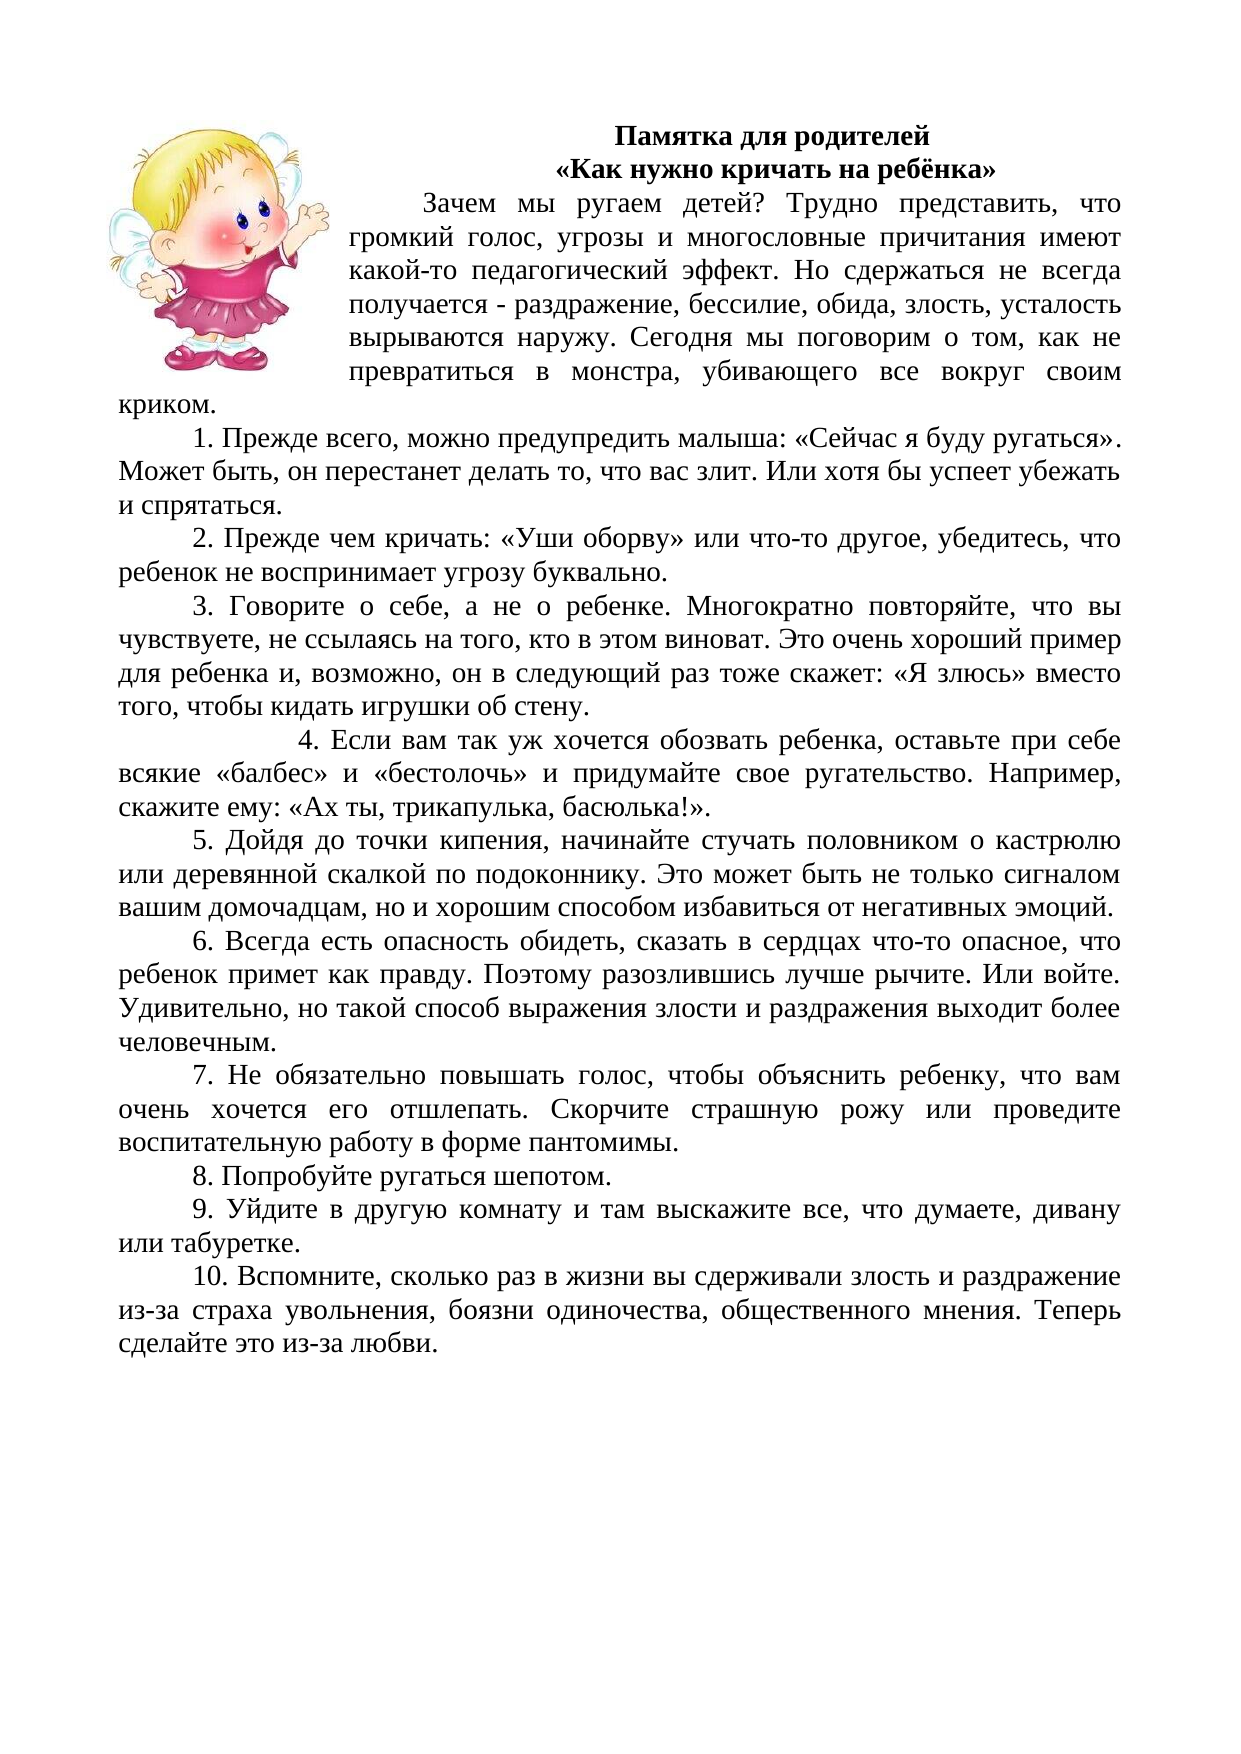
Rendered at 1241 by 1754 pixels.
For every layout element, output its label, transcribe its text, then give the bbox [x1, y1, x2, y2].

text 8. Попробуйте ругаться шепотом. [118, 1158, 1122, 1191]
text 7. Не обязательно повышать голос, чтобы объяснить ребенку, что вам очень хочется его отшлепать. Скорчите страшную рожу или проведите воспитательную работу в форме пантомимы. [118, 1057, 1122, 1158]
text 6. Всегда есть опасность обидеть, сказать в сердцах что-то опасное, что ребенок примет как правду. Поэтому разозлившись лучше рычите. Или войте. Удивительно, но такой способ выражения злости и раздражения выходит более человечным. [118, 923, 1122, 1057]
text 2. Прежде чем кричать: «Уши оборву» или что-то другое, убедитесь, что ребенок не воспринимает угрозу буквально. [118, 521, 1122, 588]
text 1. Прежде всего, можно предупредить малыша: «Сейчас я буду ругаться». Может быть, он перестанет делать то, что вас злит. Или хотя бы успеет убежать и спрятаться. [118, 420, 1122, 521]
text Зачем мы ругаем детей? Трудно представить, что громкий голос, угрозы и многословные причитания имеют какой-то педагогический эффект. Но сдержаться не всегда получается - раздражение, бессилие, обида, злость, усталость вырываются наружу. Сегодня мы поговорим о том, как не превратиться в монстра, убивающего все вокруг своим криком. [118, 185, 1122, 420]
text 5. Дойдя до точки кипения, начинайте стучать половником о кастрюлю или деревянной скалкой по подоконнику. Это может быть не только сигналом вашим домочадцам, но и хорошим способом избавиться от негативных эмоций. [118, 822, 1122, 923]
text «Как нужно кричать на ребёнка» [330, 152, 1122, 185]
text Памятка для родителей [118, 118, 1122, 152]
text 3. Говорите о себе, а не о ребенке. Многократно повторяйте, что вы чувствуете, не ссылаясь на того, кто в этом виноват. Это очень хороший пример для ребенка и, возможно, он в следующий раз тоже скажет: «Я злюсь» вместо того, чтобы кидать игрушки об стену. [118, 588, 1122, 722]
text 10. Вспомните, сколько раз в жизни вы сдерживали злость и раздражение из-за страха увольнения, боязни одиночества, общественного мнения. Теперь сделайте это из-за любви. [118, 1258, 1122, 1359]
text 4. Если вам так уж хочется обозвать ребенка, оставьте при себе всякие «балбес» и «бестолочь» и придумайте свое ругательство. Например, скажите ему: «Ах ты, трикапулька, басюлька!». [118, 722, 1122, 822]
text 9. Уйдите в другую комнату и там выскажите все, что думаете, дивану или табуретке. [118, 1191, 1122, 1258]
picture [106, 120, 330, 385]
